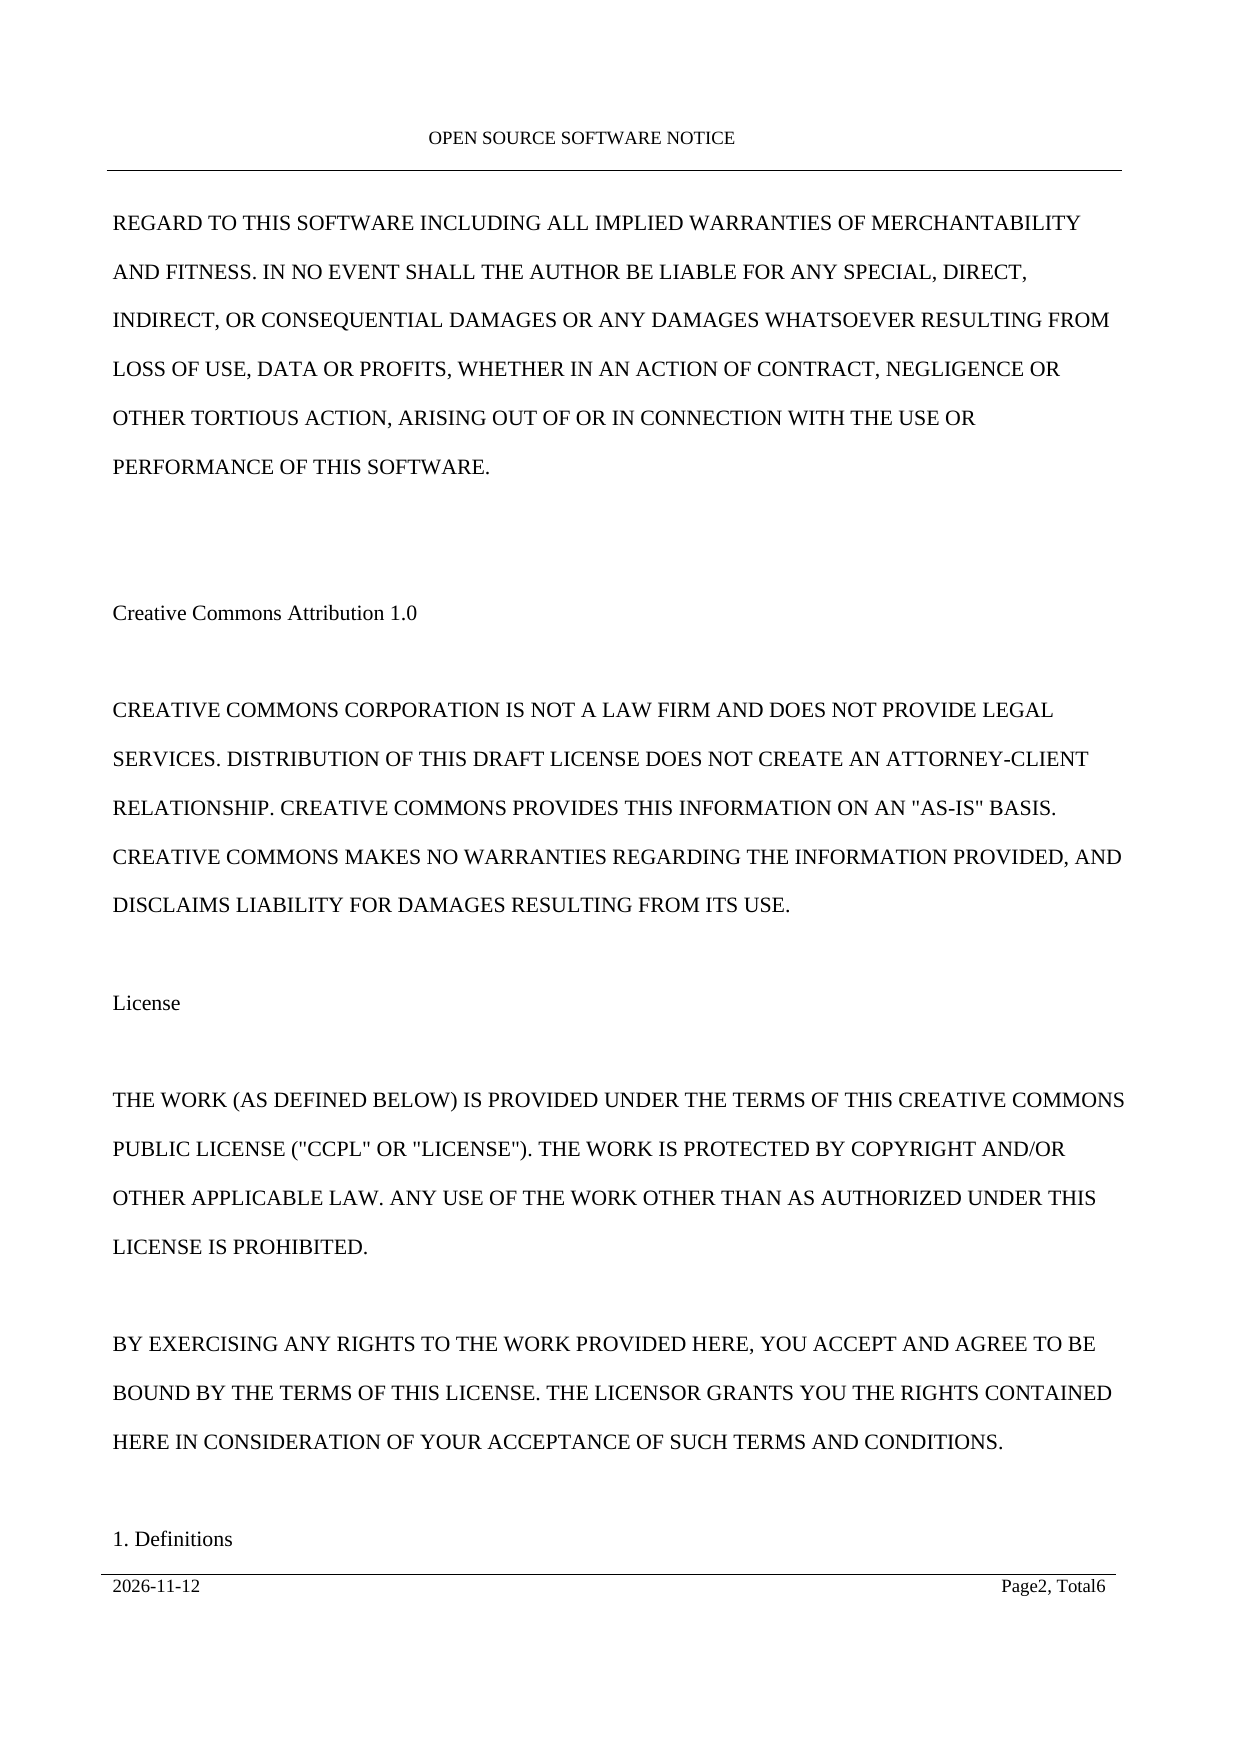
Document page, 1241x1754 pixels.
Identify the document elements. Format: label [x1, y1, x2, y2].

text [112, 206, 1128, 1555]
